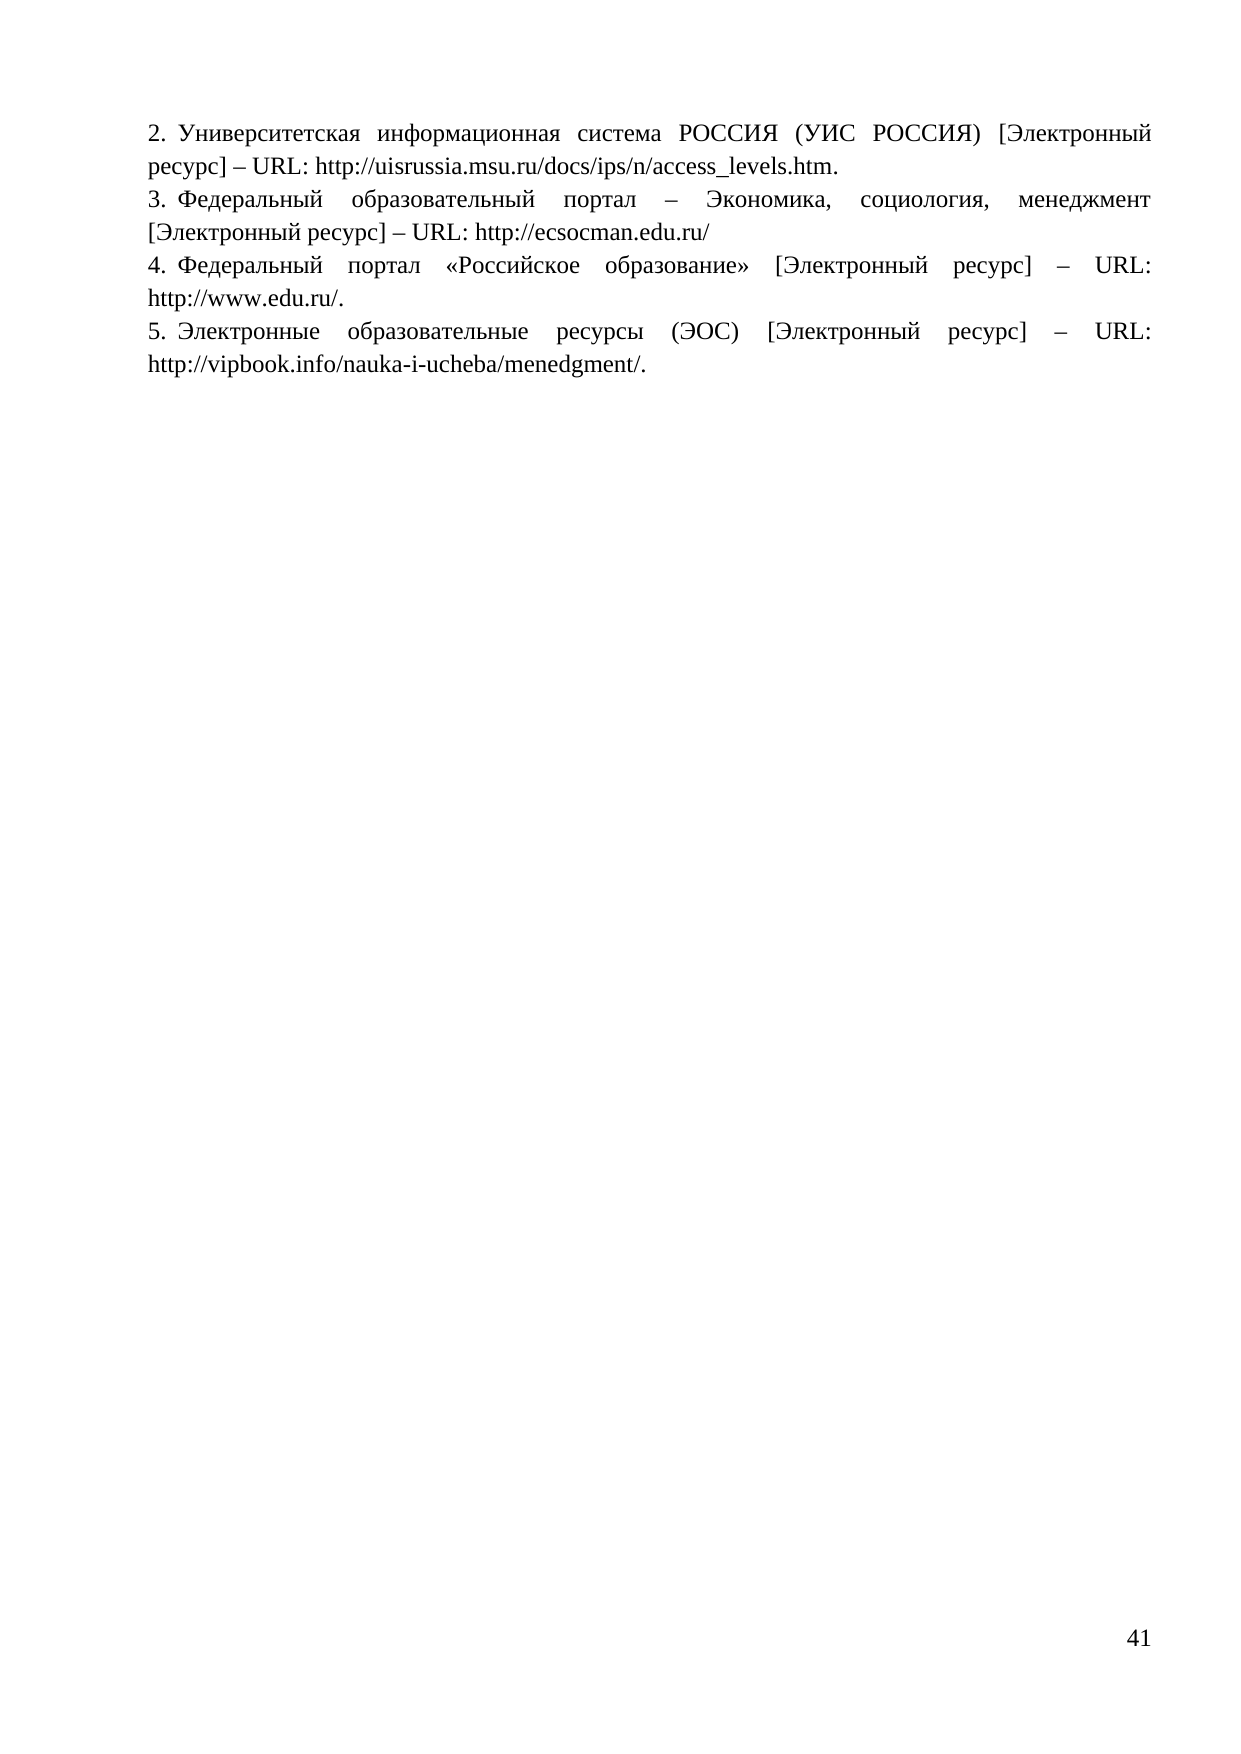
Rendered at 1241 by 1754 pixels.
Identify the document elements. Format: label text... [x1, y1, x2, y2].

list Электронные образовательные ресурсы (ЭОС) [Электронный ресурс] – URL: http://vipbook.info/nauka-i-ucheba/menedgment/. [148, 316, 1152, 378]
list Федеральный образовательный портал – Экономика, социология, менеджмент [Электронный ресурс] – URL: http://ecsocman.edu.ru/ [148, 184, 1152, 246]
list Федеральный портал «Российское образование» [Электронный ресурс] – URL: http://www.edu.ru/. [148, 250, 1152, 312]
list Университетская информационная система РОССИЯ (УИС РОССИЯ) [Электронный ресурс] – URL: http://uisrussia.msu.ru/docs/ips/n/access_levels.htm. [148, 118, 1152, 180]
